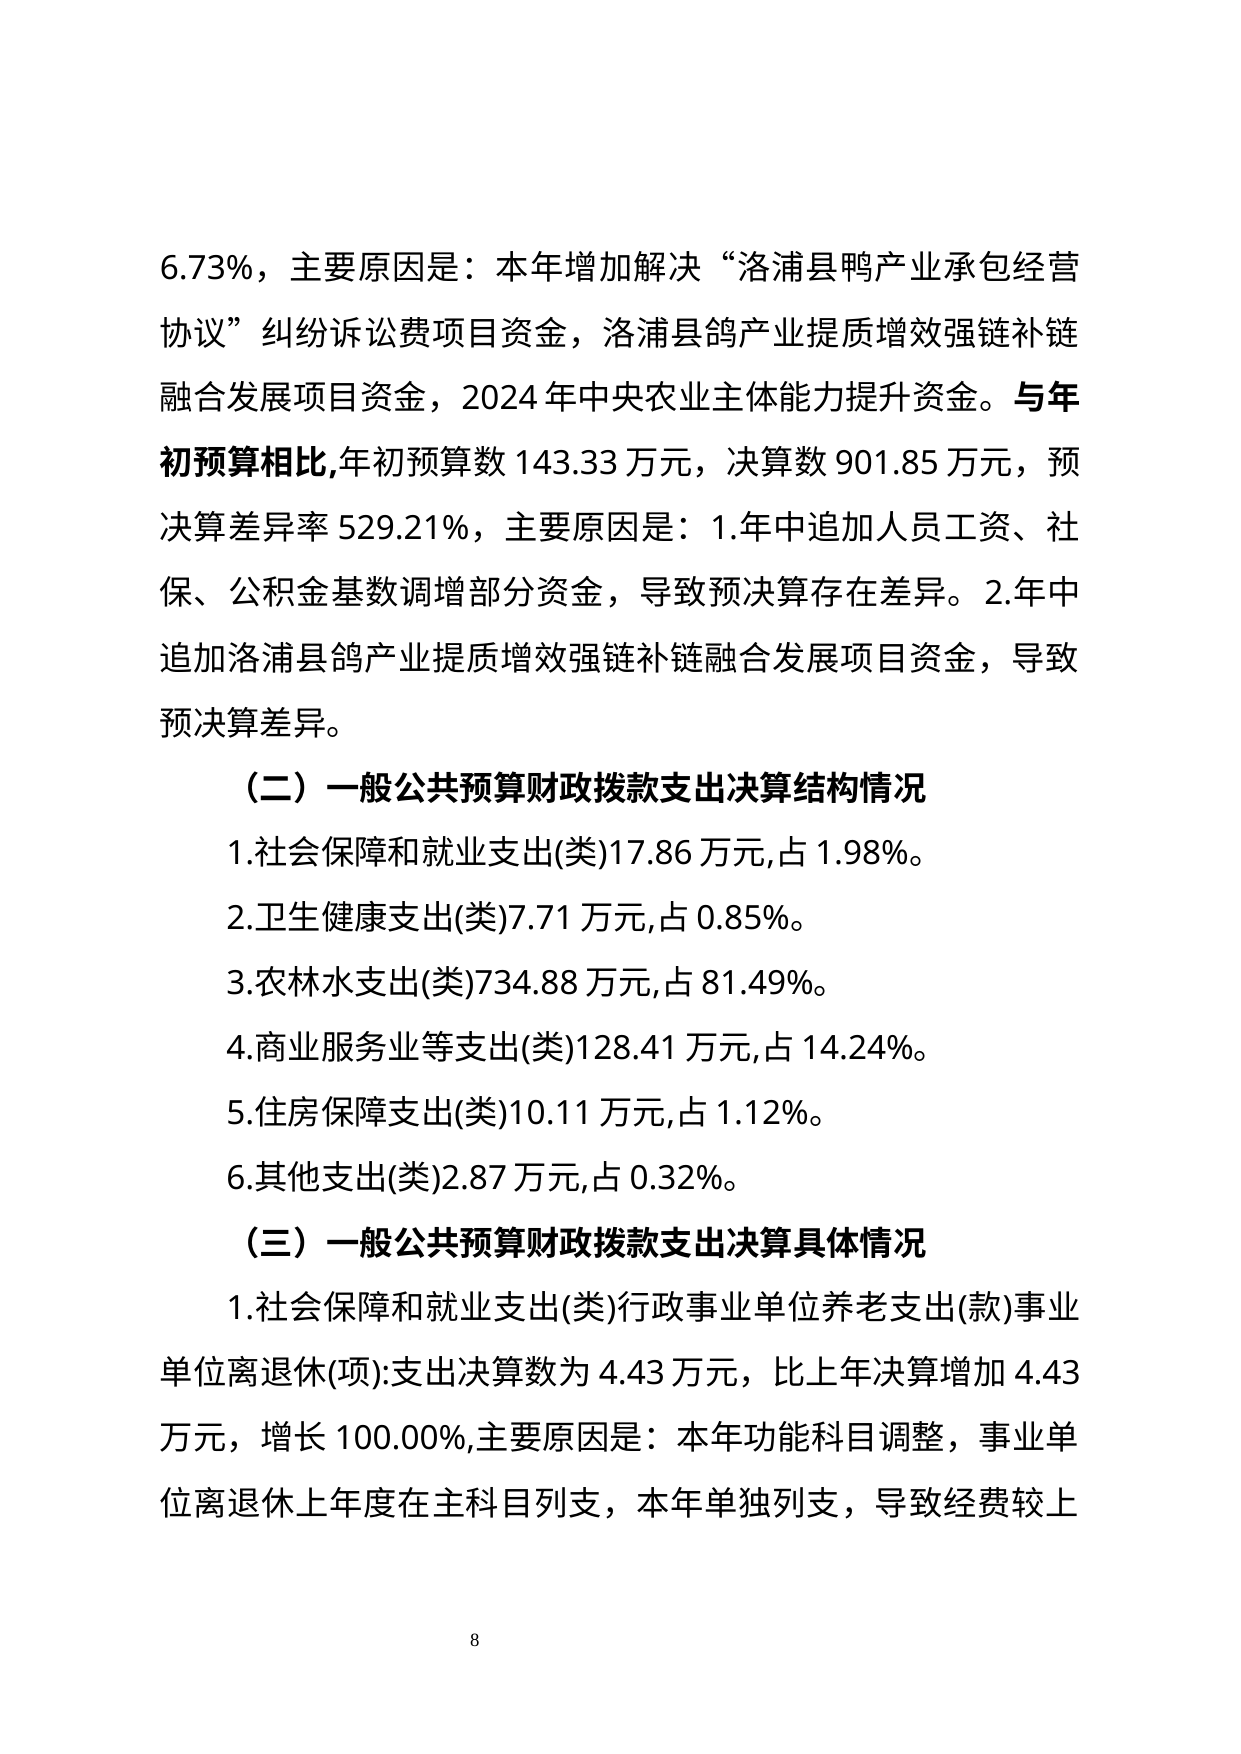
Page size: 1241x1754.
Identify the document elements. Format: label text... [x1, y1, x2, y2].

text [159, 1273, 1081, 1533]
text 2.卫生健康支出(类)7.71万元,占0.85%。 [159, 883, 1081, 948]
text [159, 233, 1081, 753]
text （三）一般公共预算财政拨款支出决算具体情况 [159, 1208, 1081, 1273]
text 1.社会保障和就业支出(类)17.86万元,占1.98%。 [159, 818, 1081, 883]
text 5.住房保障支出(类)10.11万元,占1.12%。 [159, 1078, 1081, 1143]
text 3.农林水支出(类)734.88万元,占81.49%。 [159, 948, 1081, 1013]
text （二）一般公共预算财政拨款支出决算结构情况 [159, 753, 1081, 818]
text 4.商业服务业等支出(类)128.41万元,占14.24%。 [159, 1013, 1081, 1078]
text 6.其他支出(类)2.87万元,占0.32%。 [159, 1143, 1081, 1208]
